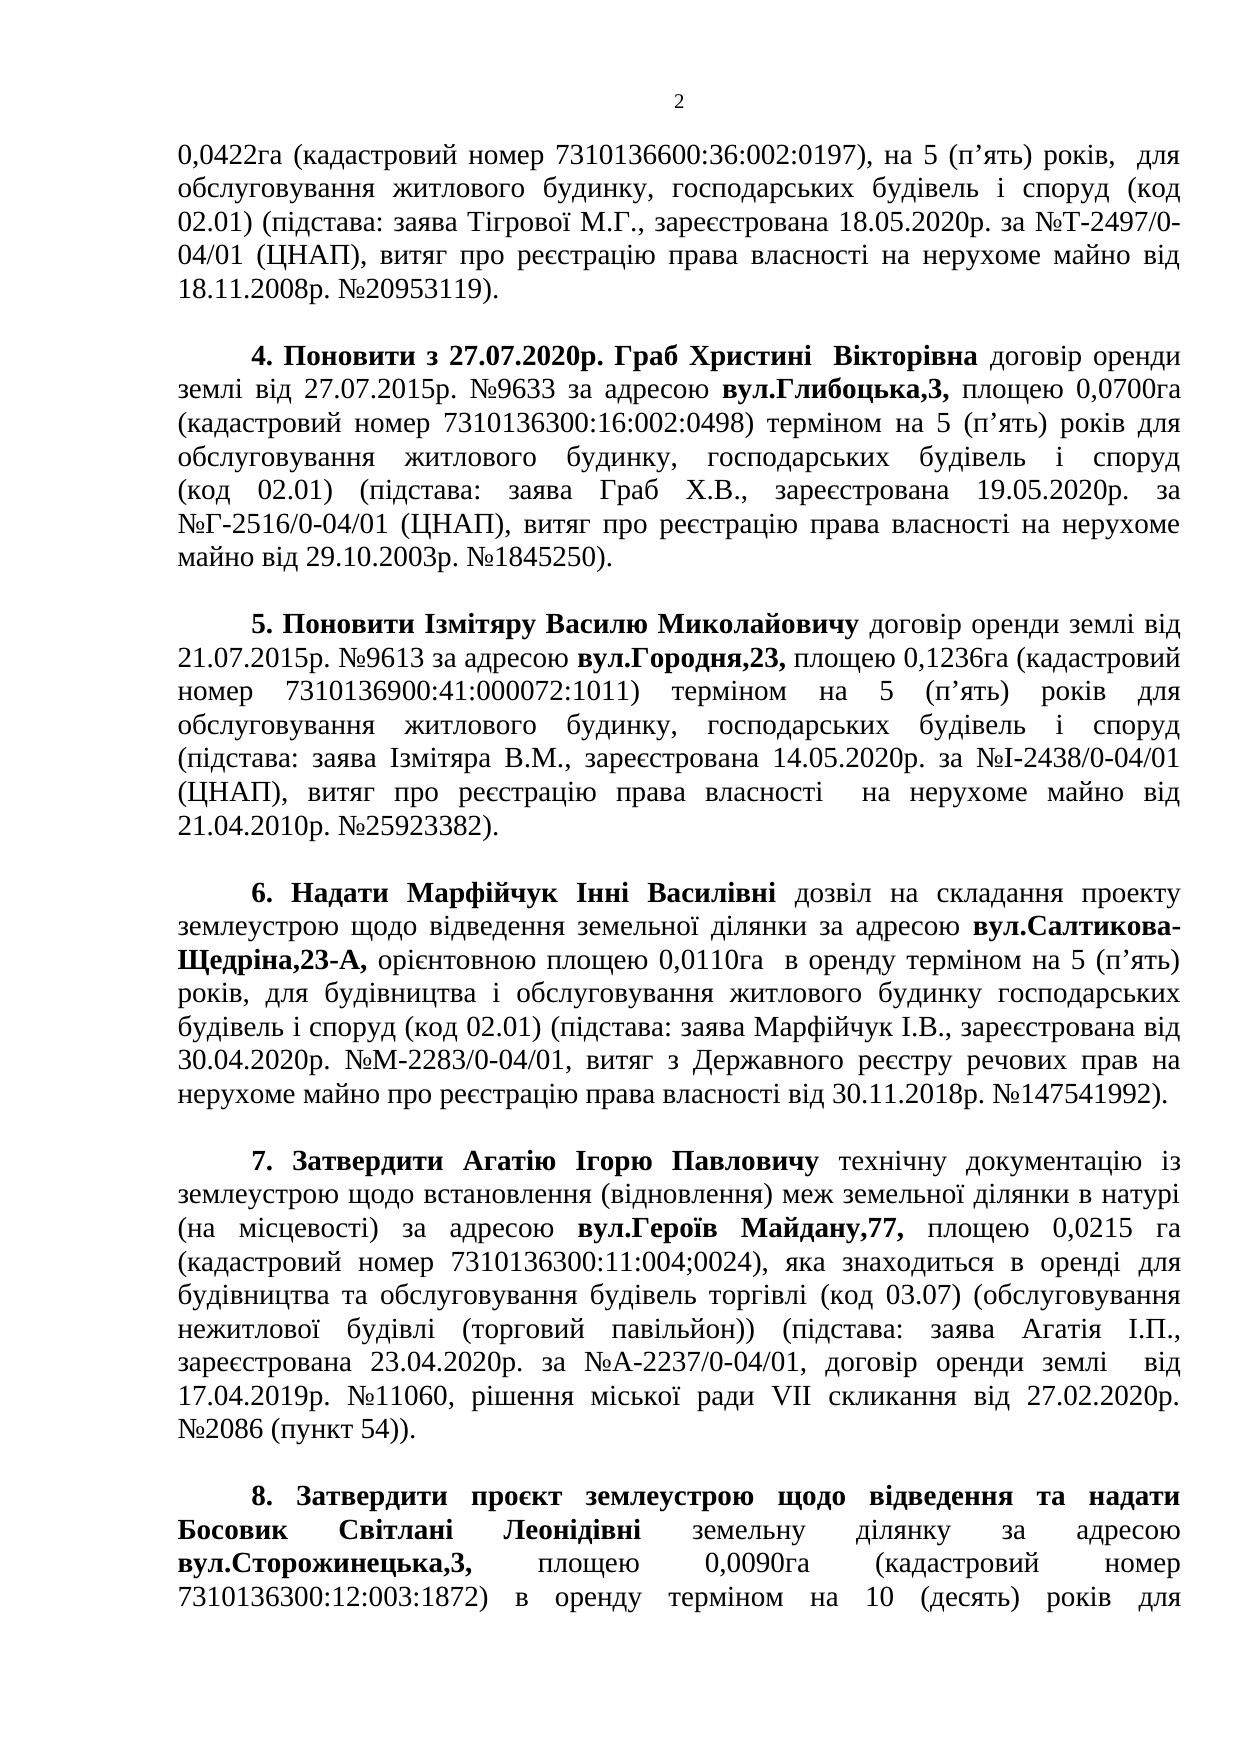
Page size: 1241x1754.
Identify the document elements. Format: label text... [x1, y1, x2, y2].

text 6. Надати Марфійчук Інні Василівні дозвіл на складання проекту землеустрою щодо відведення земельної ділянки за адресою вул.Салтикова-Щедріна,23-А, орієнтовною площею 0,0110га в оренду терміном на 5 (п’ять) років, для будівництва і обслуговування житлового будинку господарських будівель і споруд (код 02.01) (підстава: заява Марфійчук І.В., зареєстрована від 30.04.2020р. №М-2283/0-04/01, витяг з Державного реєстру речових прав на нерухоме майно про реєстрацію права власності від 30.11.2018р. №147541992). [177, 875, 1181, 1109]
text 4. Поновити з 27.07.2020р. Граб Христині Вікторівна договір оренди землі від 27.07.2015р. №9633 за адресою вул.Глибоцька,3, площею 0,0700га (кадастровий номер 7310136300:16:002:0498) терміном на 5 (п’ять) років для обслуговування житлового будинку, господарських будівель і споруд (код 02.01) (підстава: заява Граб Х.В., зареєстрована 19.05.2020р. за №Г-2516/0-04/01 (ЦНАП), витяг про реєстрацію права власності на нерухоме майно від 29.10.2003р. №1845250). [177, 338, 1181, 573]
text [177, 1478, 1181, 1613]
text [177, 137, 1181, 304]
text 5. Поновити Ізмітяру Василю Миколайовичу договір оренди землі від 21.07.2015р. №9613 за адресою вул.Городня,23, площею 0,1236га (кадастровий номер 7310136900:41:000072:1011) терміном на 5 (п’ять) років для обслуговування житлового будинку, господарських будівель і споруд (підстава: заява Ізмітяра В.М., зареєстрована 14.05.2020р. за №І-2438/0-04/01 (ЦНАП), витяг про реєстрацію права власності на нерухоме майно від 21.04.2010р. №25923382). [177, 606, 1181, 841]
text 7. Затвердити Агатію Ігорю Павловичу технічну документацію із землеустрою щодо встановлення (відновлення) меж земельної ділянки в натурі (на місцевості) за адресою вул.Героїв Майдану,77, площею 0,0215 га (кадастровий номер 7310136300:11:004;0024), яка знаходиться в оренді для будівництва та обслуговування будівель торгівлі (код 03.07) (обслуговування нежитлової будівлі (торговий павільйон)) (підстава: заява Агатія І.П., зареєстрована 23.04.2020р. за №А-2237/0-04/01, договір оренди землі від 17.04.2019р. №11060, рішення міської ради VII скликання від 27.02.2020р. №2086 (пункт 54)). [177, 1143, 1181, 1445]
